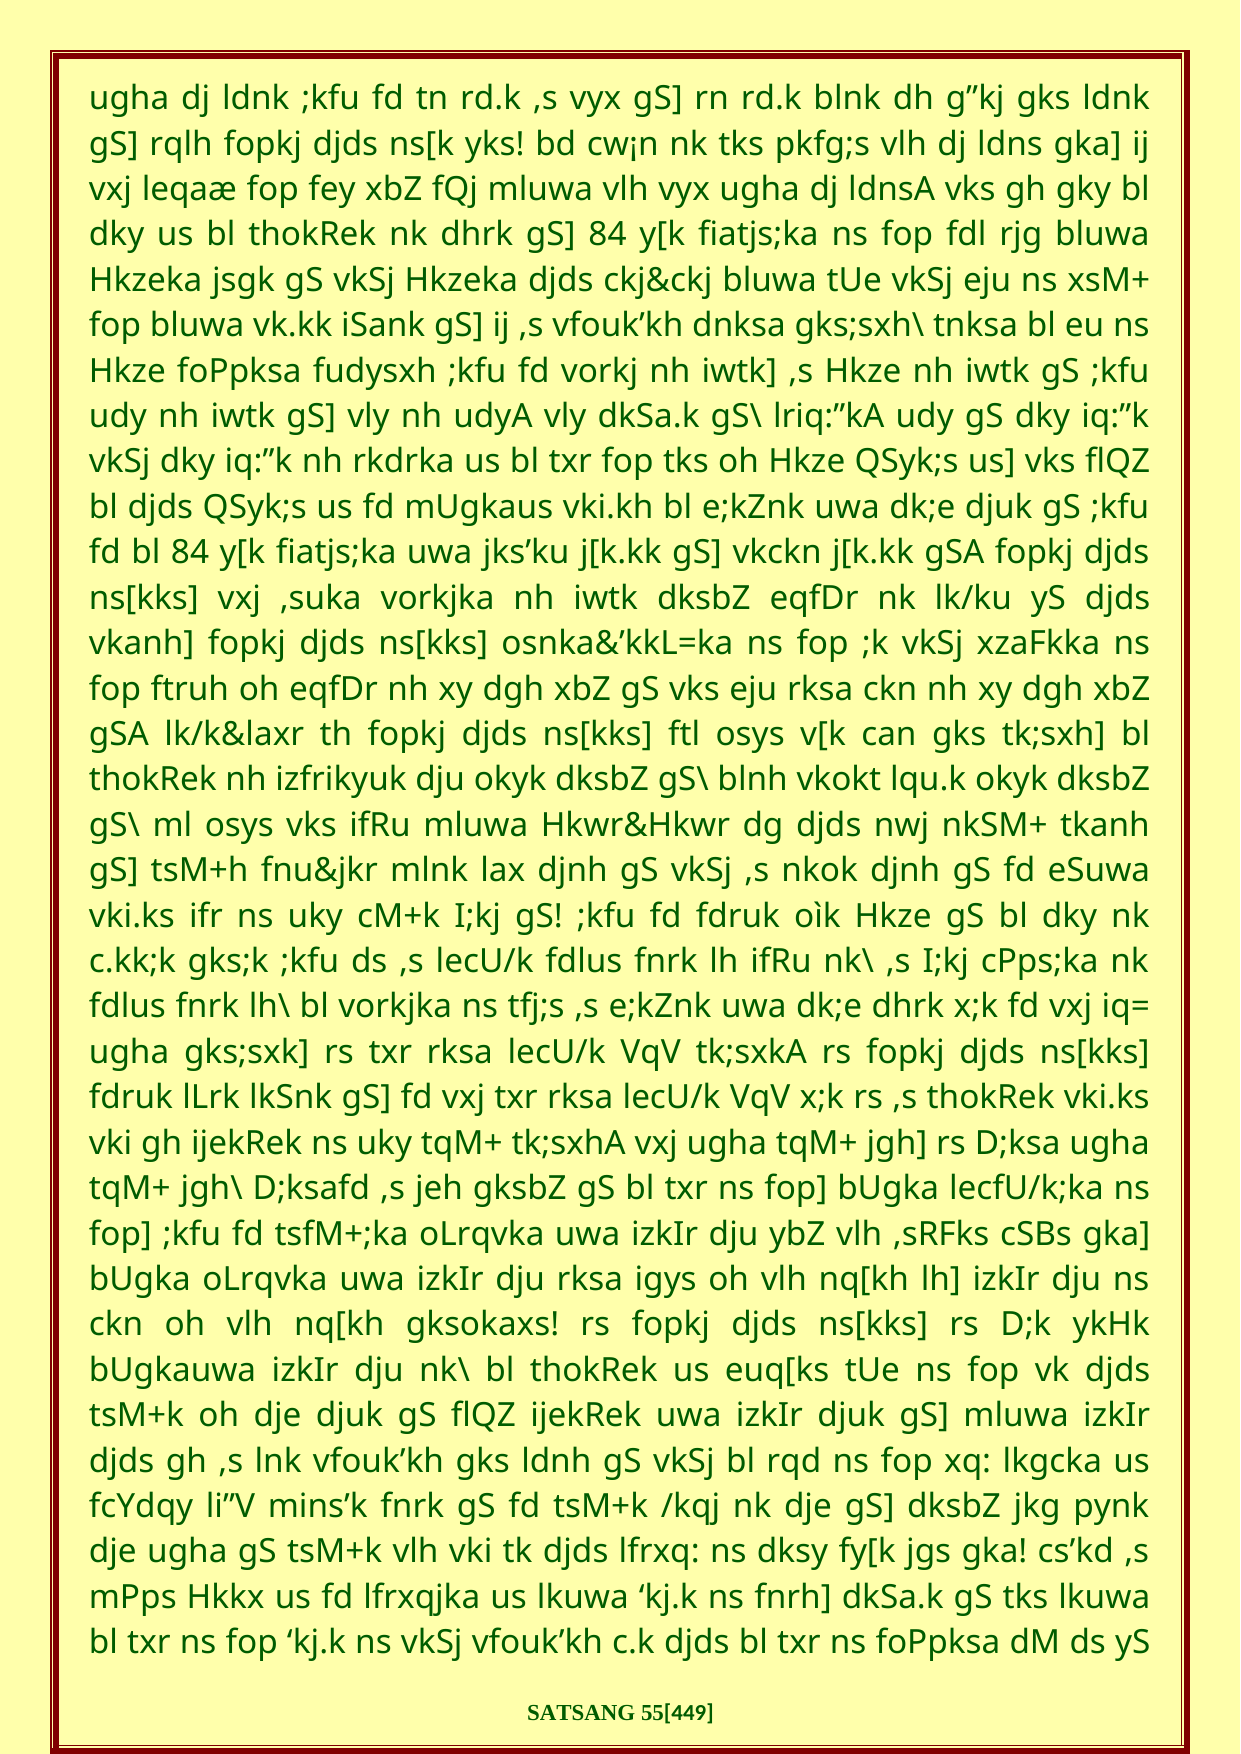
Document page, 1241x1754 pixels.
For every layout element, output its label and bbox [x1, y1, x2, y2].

text [89, 74, 1152, 1663]
